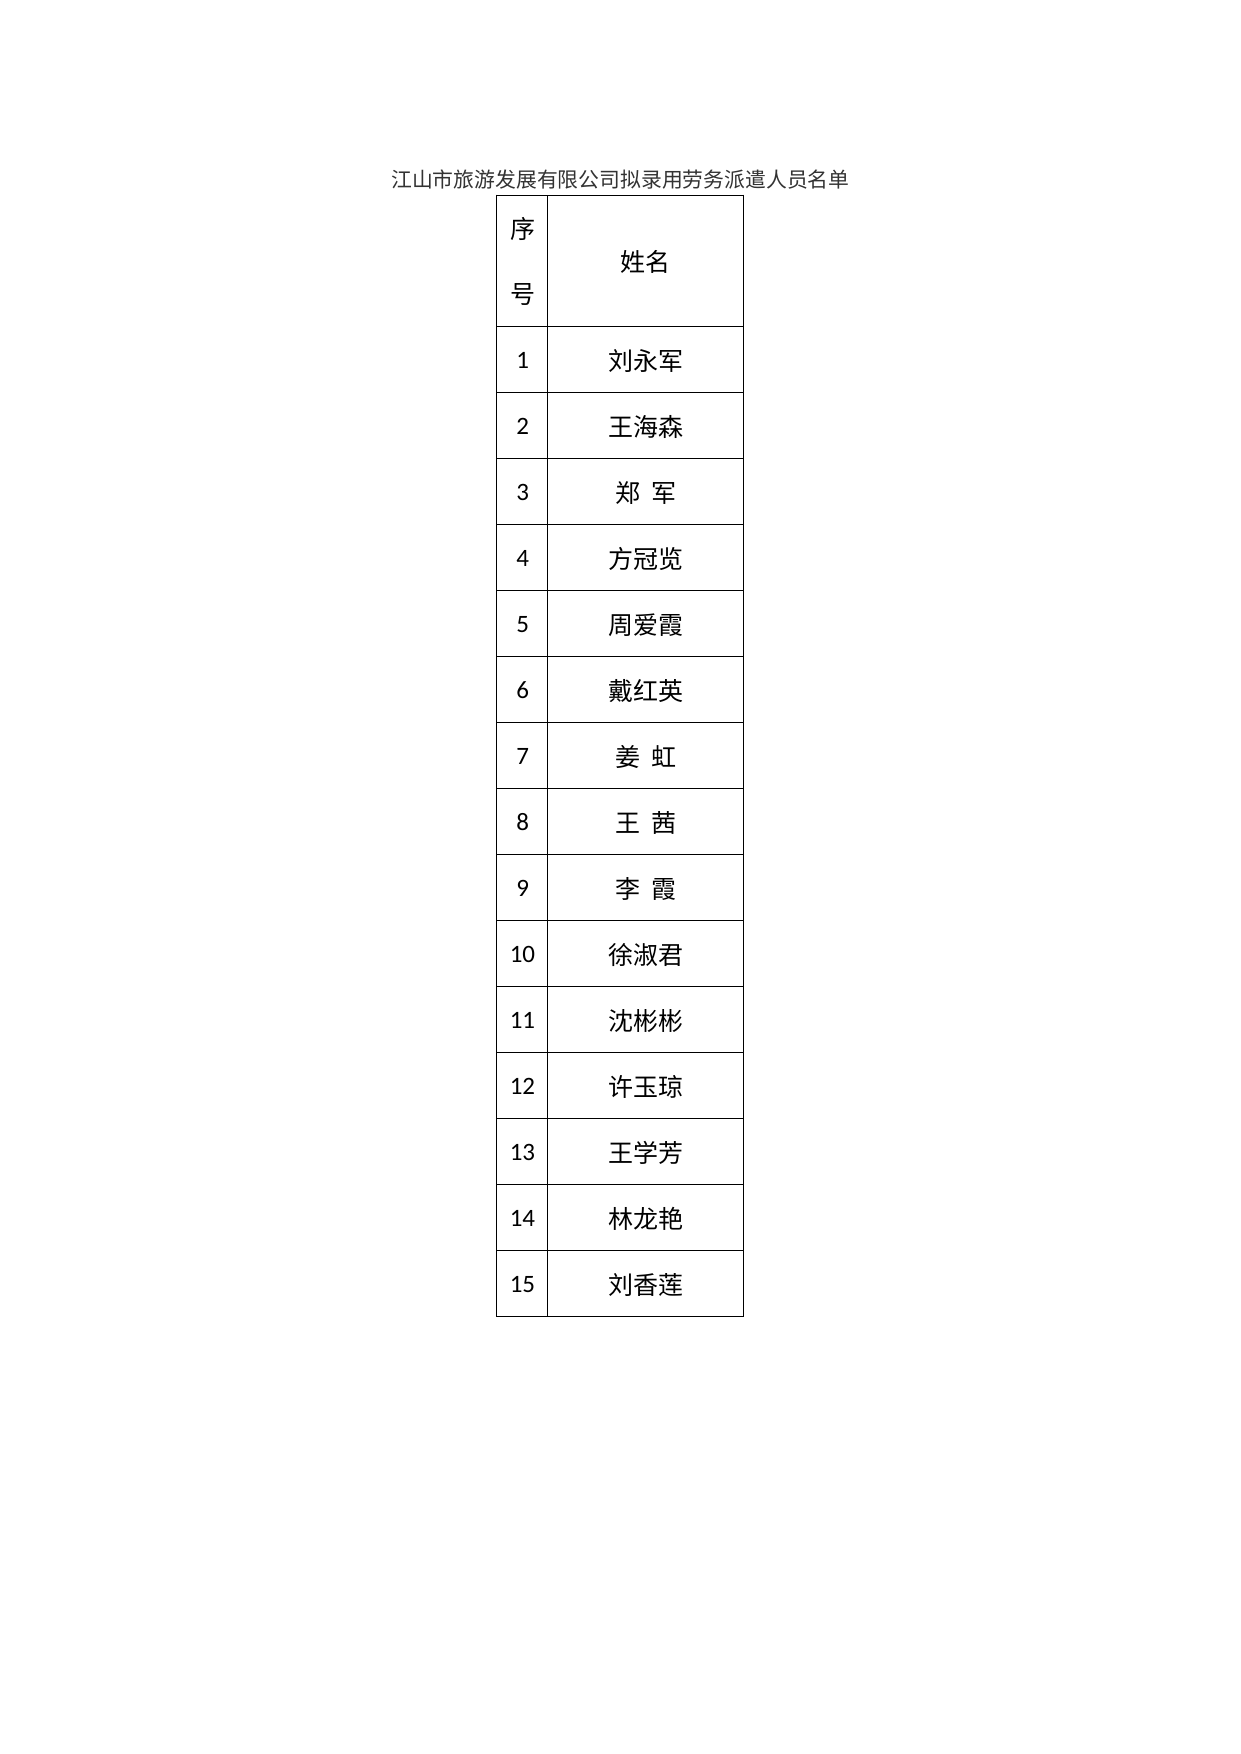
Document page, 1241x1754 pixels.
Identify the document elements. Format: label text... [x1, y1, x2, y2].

table_cell 徐淑君 [548, 921, 743, 986]
table_cell 9 [497, 855, 547, 920]
table_cell 6 [497, 657, 547, 722]
table_cell 15 [497, 1251, 547, 1316]
table_cell 7 [497, 723, 547, 788]
table_cell 2 [497, 393, 547, 458]
table_cell 林龙艳 [548, 1185, 743, 1250]
table_cell 郑 军 [548, 459, 743, 524]
table_cell 14 [497, 1185, 547, 1250]
table_header 序号 [497, 196, 547, 326]
table_cell 13 [497, 1119, 547, 1184]
table_cell 许玉琼 [548, 1053, 743, 1118]
table_cell 周爱霞 [548, 591, 743, 656]
table_cell 方冠览 [548, 525, 743, 590]
table_cell 沈彬彬 [548, 987, 743, 1052]
table_cell 姜 虹 [548, 723, 743, 788]
table_cell 12 [497, 1053, 547, 1118]
table_cell 11 [497, 987, 547, 1052]
text 江山市旅游发展有限公司拟录用劳务派遣人员名单 [187, 162, 1053, 194]
table_cell 刘永军 [548, 327, 743, 392]
table_cell 10 [497, 921, 547, 986]
table_cell 王 茜 [548, 789, 743, 854]
table_cell 1 [497, 327, 547, 392]
table_cell 8 [497, 789, 547, 854]
table_cell 王海森 [548, 393, 743, 458]
table_cell 4 [497, 525, 547, 590]
table_cell 3 [497, 459, 547, 524]
table_cell 刘香莲 [548, 1251, 743, 1316]
table_cell 5 [497, 591, 547, 656]
table_cell 戴红英 [548, 657, 743, 722]
table_cell 王学芳 [548, 1119, 743, 1184]
table_cell 李 霞 [548, 855, 743, 920]
table_header 姓名 [548, 196, 743, 326]
